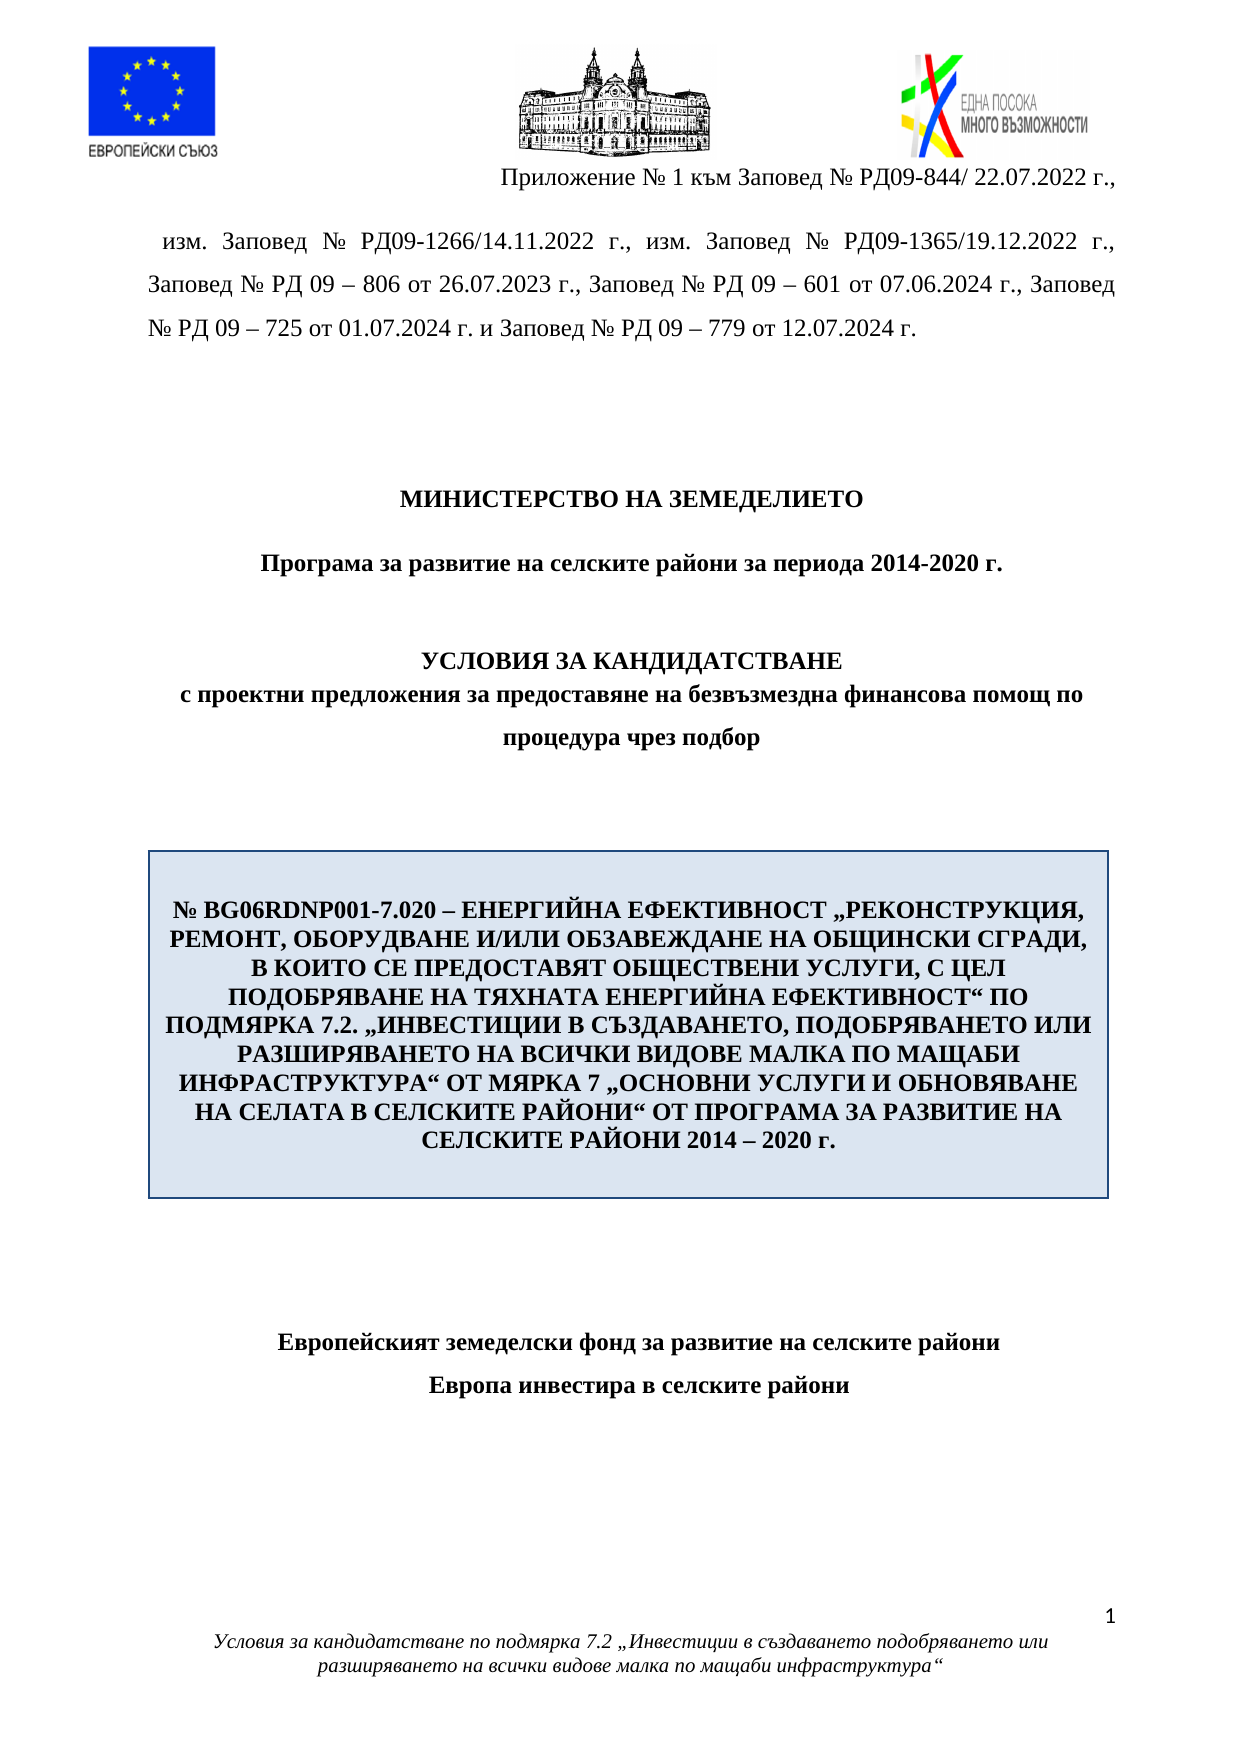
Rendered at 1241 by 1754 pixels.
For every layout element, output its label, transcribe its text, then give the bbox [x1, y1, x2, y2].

text Програма за развитие на селските райони за периода 2014-2020 г. [148, 548, 1116, 576]
text Европейският земеделски фонд за развитие на селските райони [88, 1327, 1189, 1356]
table_header № BG06RDNP001-7.020 – ЕНЕРГИЙНА ЕФЕКТИВНОСТ „РЕКОНСТРУКЦИЯ, РЕМОНТ, ОБОРУДВАНЕ И/ИЛИ ОБЗАВЕЖДАНЕ НА ОБЩИНСКИ СГРАДИ, В КОИТО СЕ ПРЕДОСТАВЯТ ОБЩЕСТВЕНИ УСЛУГИ, С ЦЕЛ ПОДОБРЯВАНЕ НА ТЯХНАТА ЕНЕРГИЙНА ЕФЕКТИВНОСТ“ ПО ПОДМЯРКА 7.2. „ИНВЕСТИЦИИ В СЪЗДАВАНЕТО, ПОДОБРЯВАНЕТО ИЛИ РАЗШИРЯВАНЕТО НА ВСИЧКИ ВИДОВЕ МАЛКА ПО МАЩАБИ ИНФРАСТРУКТУРА“ ОТ МЯРКА 7 „ОСНОВНИ УСЛУГИ И ОБНОВЯВАНЕ НА СЕЛАТА В СЕЛСКИТЕ РАЙОНИ“ ОТ ПРОГРАМА ЗА РАЗВИТИЕ НА СЕЛСКИТЕ РАЙОНИ 2014 – 2020 г. [150, 852, 1107, 1197]
text Европа инвестира в селските райони [88, 1370, 1189, 1399]
text УСЛОВИЯ ЗА КАНДИДАТСТВАНЕ [148, 646, 1116, 675]
text МИНИСТЕРСТВО НА ЗЕМЕДЕЛИЕТО [148, 484, 1116, 512]
text с проектни предложения за предоставяне на безвъзмездна финансова помощ по процедура чрез подбор [148, 679, 1116, 751]
picture [88, 45, 219, 160]
picture [896, 50, 1090, 160]
picture [514, 44, 718, 160]
text Приложение № 1 към Заповед № РД09-844/ 22.07.2022 г., [148, 162, 1116, 191]
text изм. Заповед № РД09-1266/14.11.2022 г., изм. Заповед № РД09-1365/19.12.2022 г., Заповед № РД 09 – 806 от 26.07.2023 г., Заповед № РД 09 – 601 от 07.06.2024 г., Заповед № РД 09 – 725 от 01.07.2024 г. и Заповед № РД 09 – 779 от 12.07.2024 г. [148, 226, 1116, 341]
